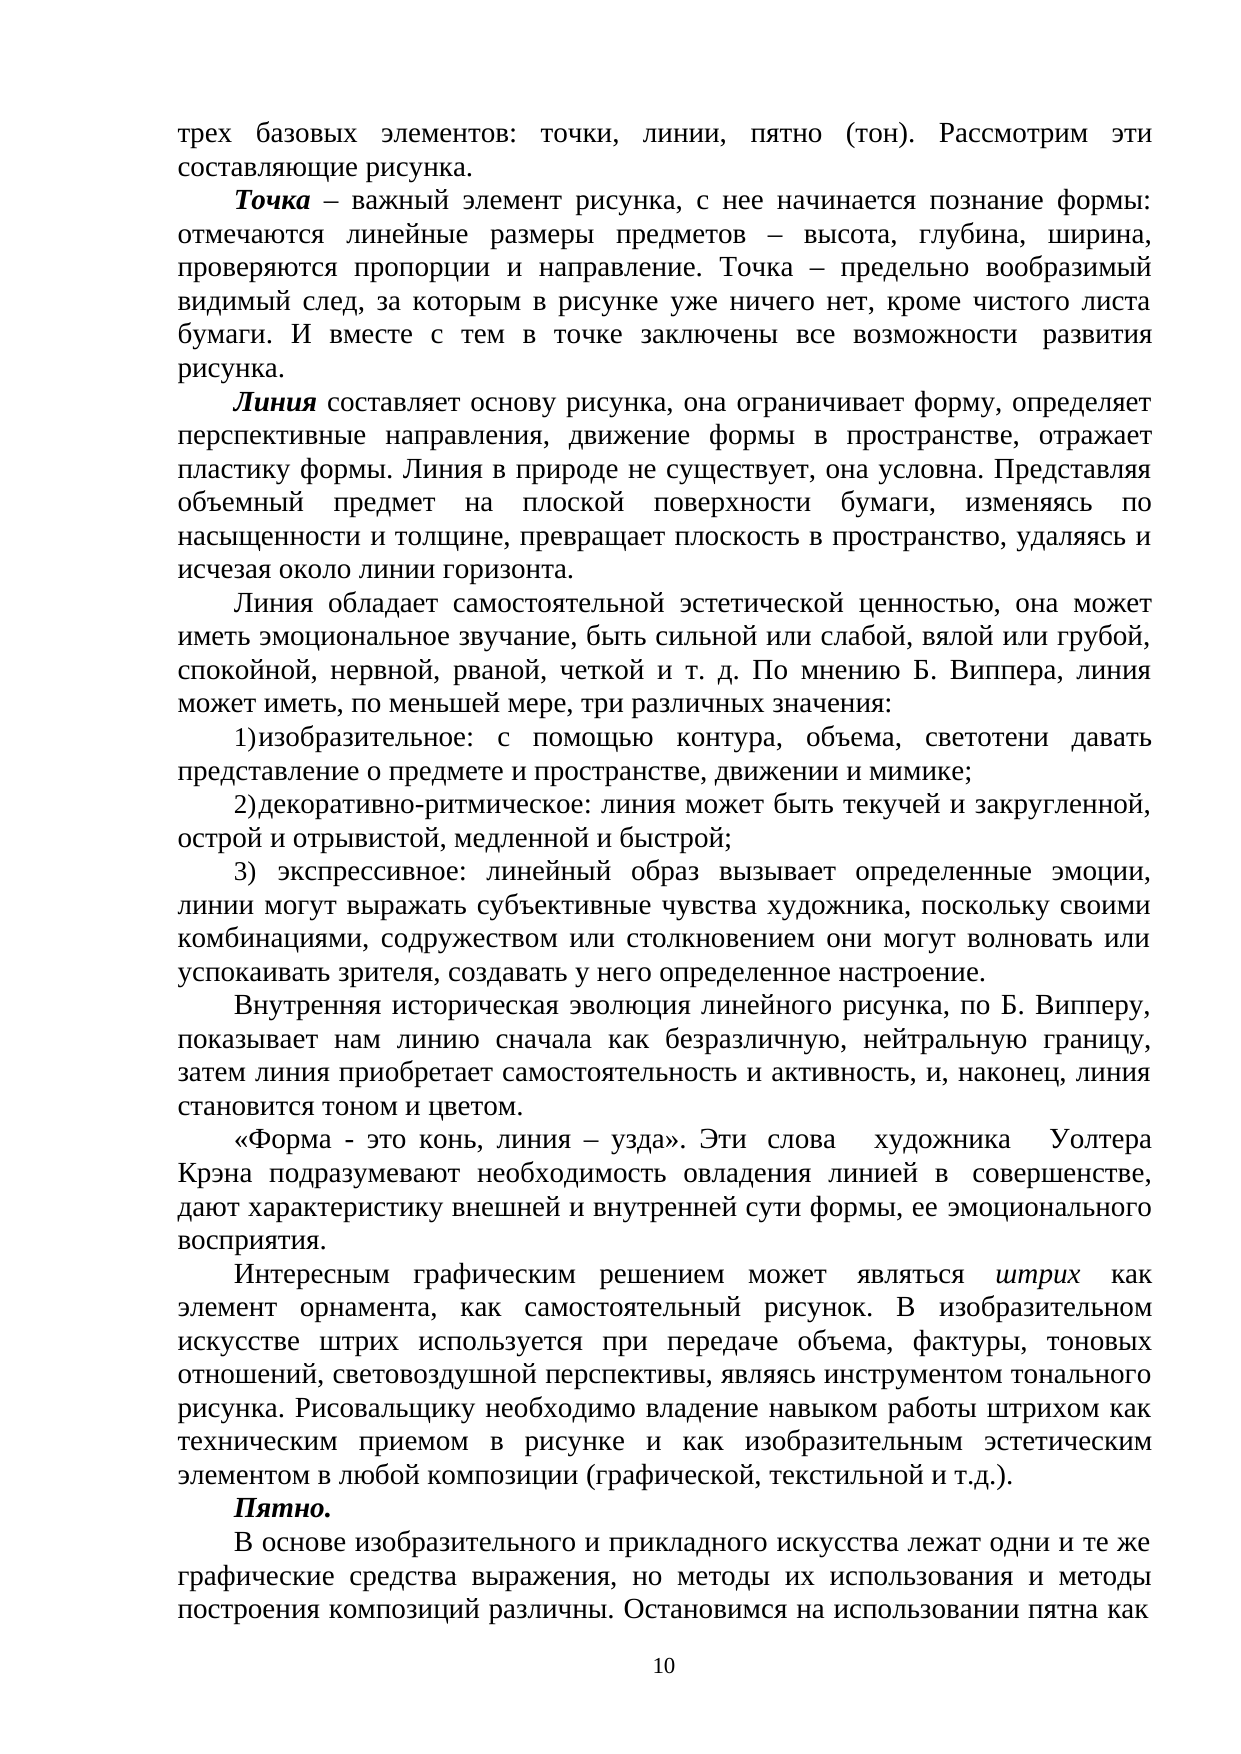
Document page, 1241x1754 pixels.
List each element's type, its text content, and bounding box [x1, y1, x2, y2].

list экспрессивное: линейный образ вызывает определенные эмоции, линии могут выражать субъективные чувства художника, поскольку своими комбинациями, содружеством или столкновением они могут волновать или успокаивать зрителя, создавать у него определенное настроение. [177, 853, 1151, 987]
text Линия обладает самостоятельной эстетической ценностью, она может иметь эмоциональное звучание, быть сильной или слабой, вялой или грубой, спокойной, нервной, рваной, четкой и т. д. По мнению Б. Виппера, линия может иметь, по меньшей мере, три различных значения: [177, 585, 1152, 719]
text трех базовых элементов: точки, линии, пятно (тон). Рассмотрим эти составляющие рисунка. [177, 115, 1152, 182]
list изобразительное: с помощью контура, объема, светотени давать представление о предмете и пространстве, движении и мимике; [177, 719, 1152, 786]
text В основе изобразительного и прикладного искусства лежат одни и те же графические средства выражения, но методы их использования и методы построения композиций различны. Остановимся на использовании пятна как [177, 1524, 1151, 1625]
list декоративно-ритмическое: линия может быть текучей и закругленной, острой и отрывистой, медленной и быстрой; [177, 786, 1152, 853]
text Линия составляет основу рисунка, она ограничивает форму, определяет перспективные направления, движение формы в пространстве, отражает пластику формы. Линия в природе не существует, она условна. Представляя объемный предмет на плоской поверхности бумаги, изменяясь по насыщенности и толщине, превращает плоскость в пространство, удаляясь и исчезая около линии горизонта. [177, 384, 1152, 585]
text Точка – важный элемент рисунка, с нее начинается познание формы: отмечаются линейные размеры предметов – высота, глубина, ширина, проверяются пропорции и направление. Точка – предельно вообразимый видимый след, за которым в рисунке уже ничего нет, кроме чистого листа бумаги. И вместе с тем в точке заключены все возможности развития рисунка. [177, 182, 1152, 384]
subtitle Пятно. [233, 1491, 1173, 1524]
text Интересным графическим решением может являться штрих как элемент орнамента, как самостоятельный рисунок. В изобразительном искусстве штрих используется при передаче объема, фактуры, тоновых отношений, световоздушной перспективы, являясь инструментом тонального рисунка. Рисовальщику необходимо владение навыком работы штрихом как техническим приемом в рисунке и как изобразительным эстетическим элементом в любой композиции (графической, текстильной и т.д.). [177, 1256, 1152, 1491]
text Внутренняя историческая эволюция линейного рисунка, по Б. Випперу, показывает нам линию сначала как безразличную, нейтральную границу, затем линия приобретает самостоятельность и активность, и, наконец, линия становится тоном и цветом. [177, 987, 1152, 1122]
text «Форма - это конь, линия – узда». Эти слова художника Уолтера Крэна подразумевают необходимость овладения линией в совершенстве, дают характеристику внешней и внутренней сути формы, ее эмоционального восприятия. [177, 1122, 1152, 1256]
